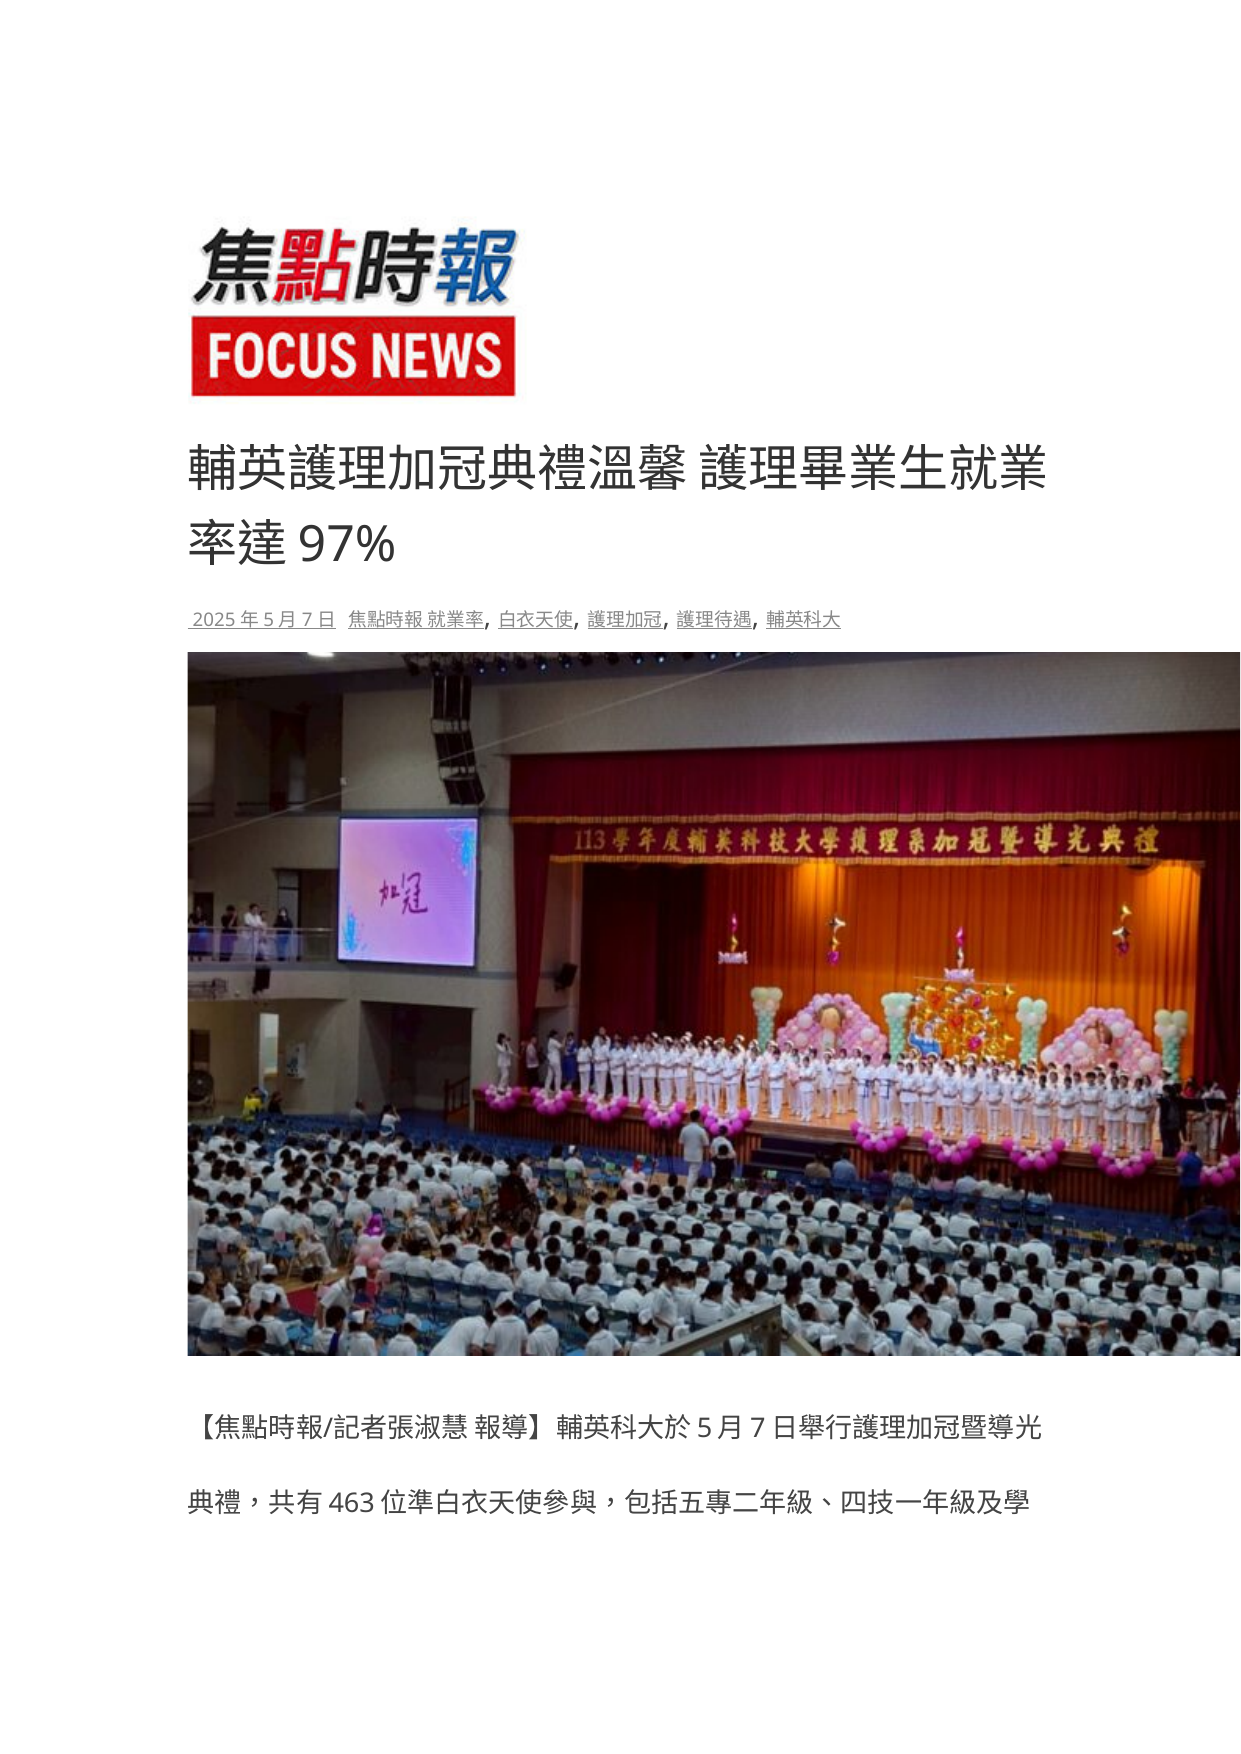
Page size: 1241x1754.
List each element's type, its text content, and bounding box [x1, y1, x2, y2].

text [187, 1388, 1053, 1538]
picture [187, 652, 1241, 1356]
text 輔英護理加冠典禮溫馨 護理畢業生就業率達97% [187, 427, 1053, 577]
text 2025 年 5 月 7 日 焦點時報 就業率, 白衣天使, 護理加冠, 護理待遇, 輔英科大 [187, 577, 1053, 652]
